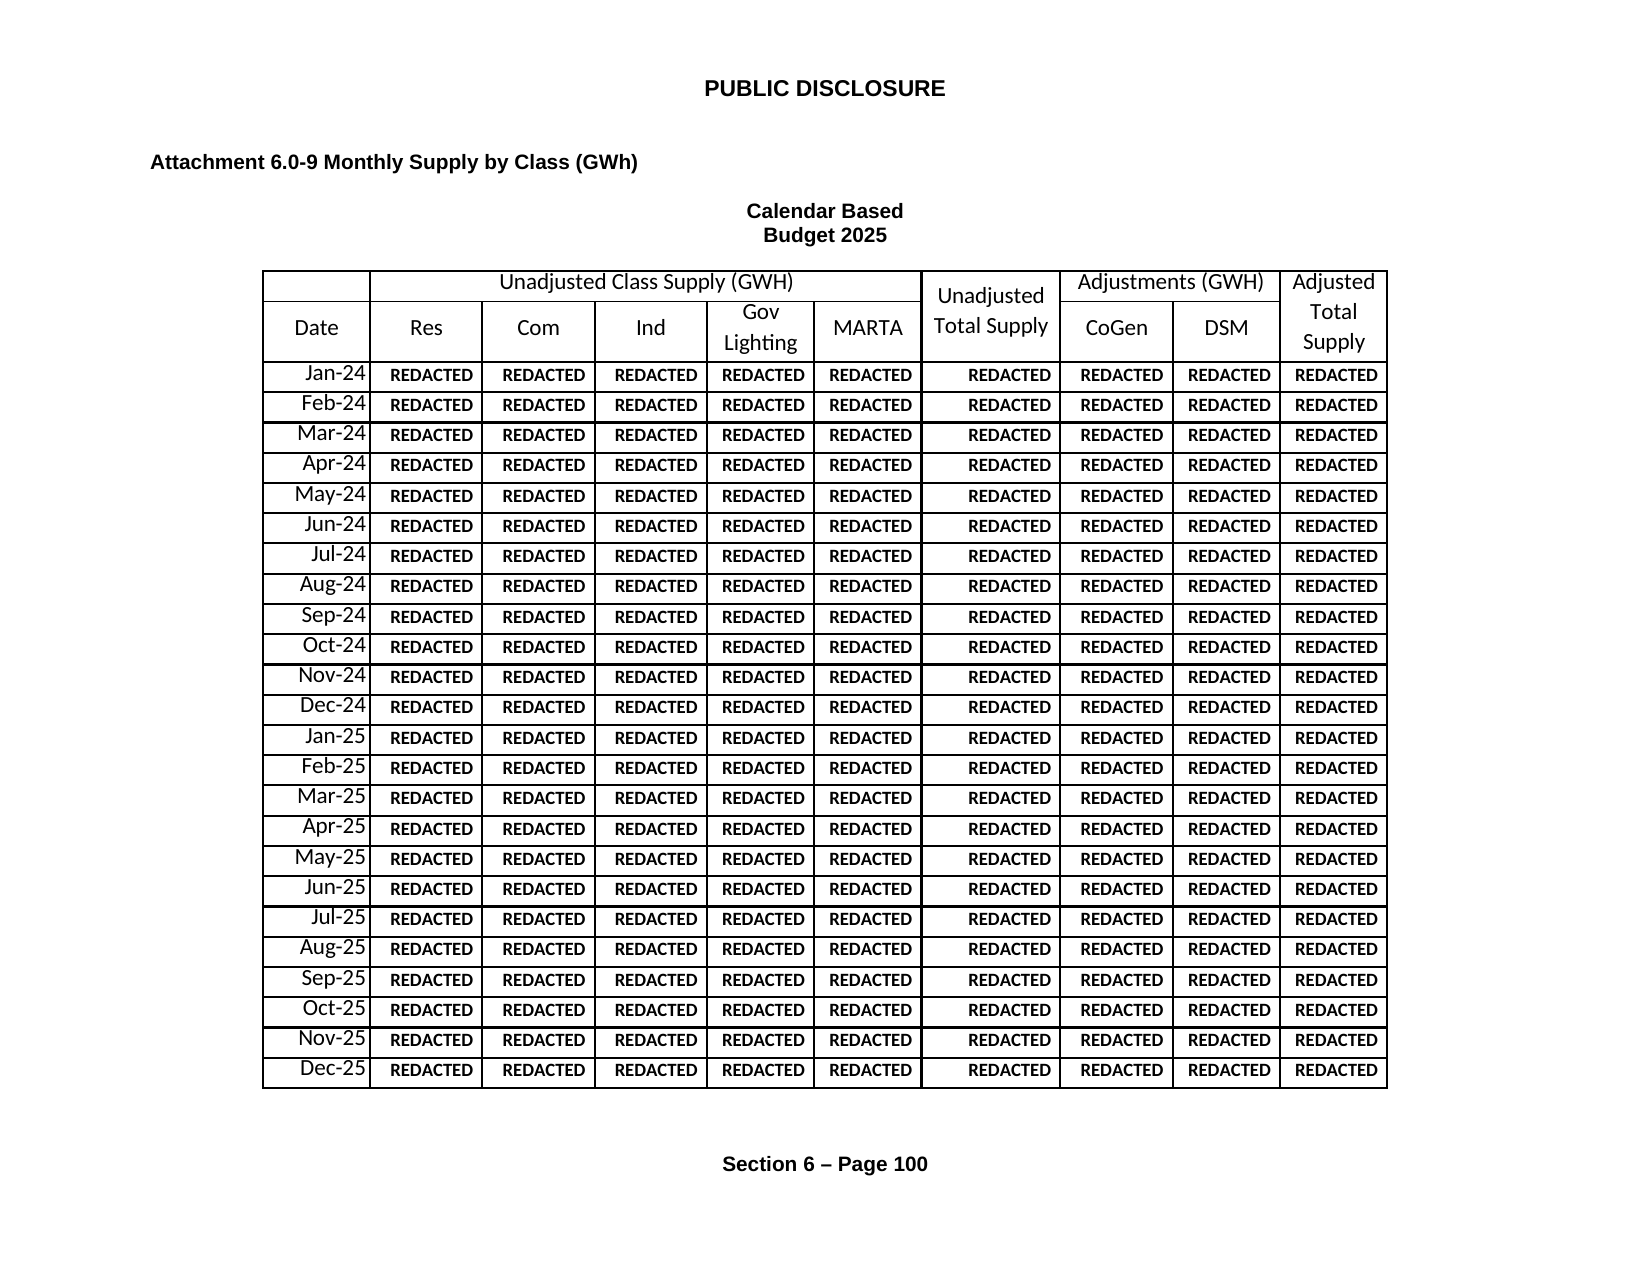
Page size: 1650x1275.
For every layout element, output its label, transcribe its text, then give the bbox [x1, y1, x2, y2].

text Attachment 6.0-9 Monthly Supply by Class (GWh) [150, 150, 1500, 174]
text Budget 2025 [150, 222, 1500, 246]
text Calendar Based [150, 198, 1500, 222]
